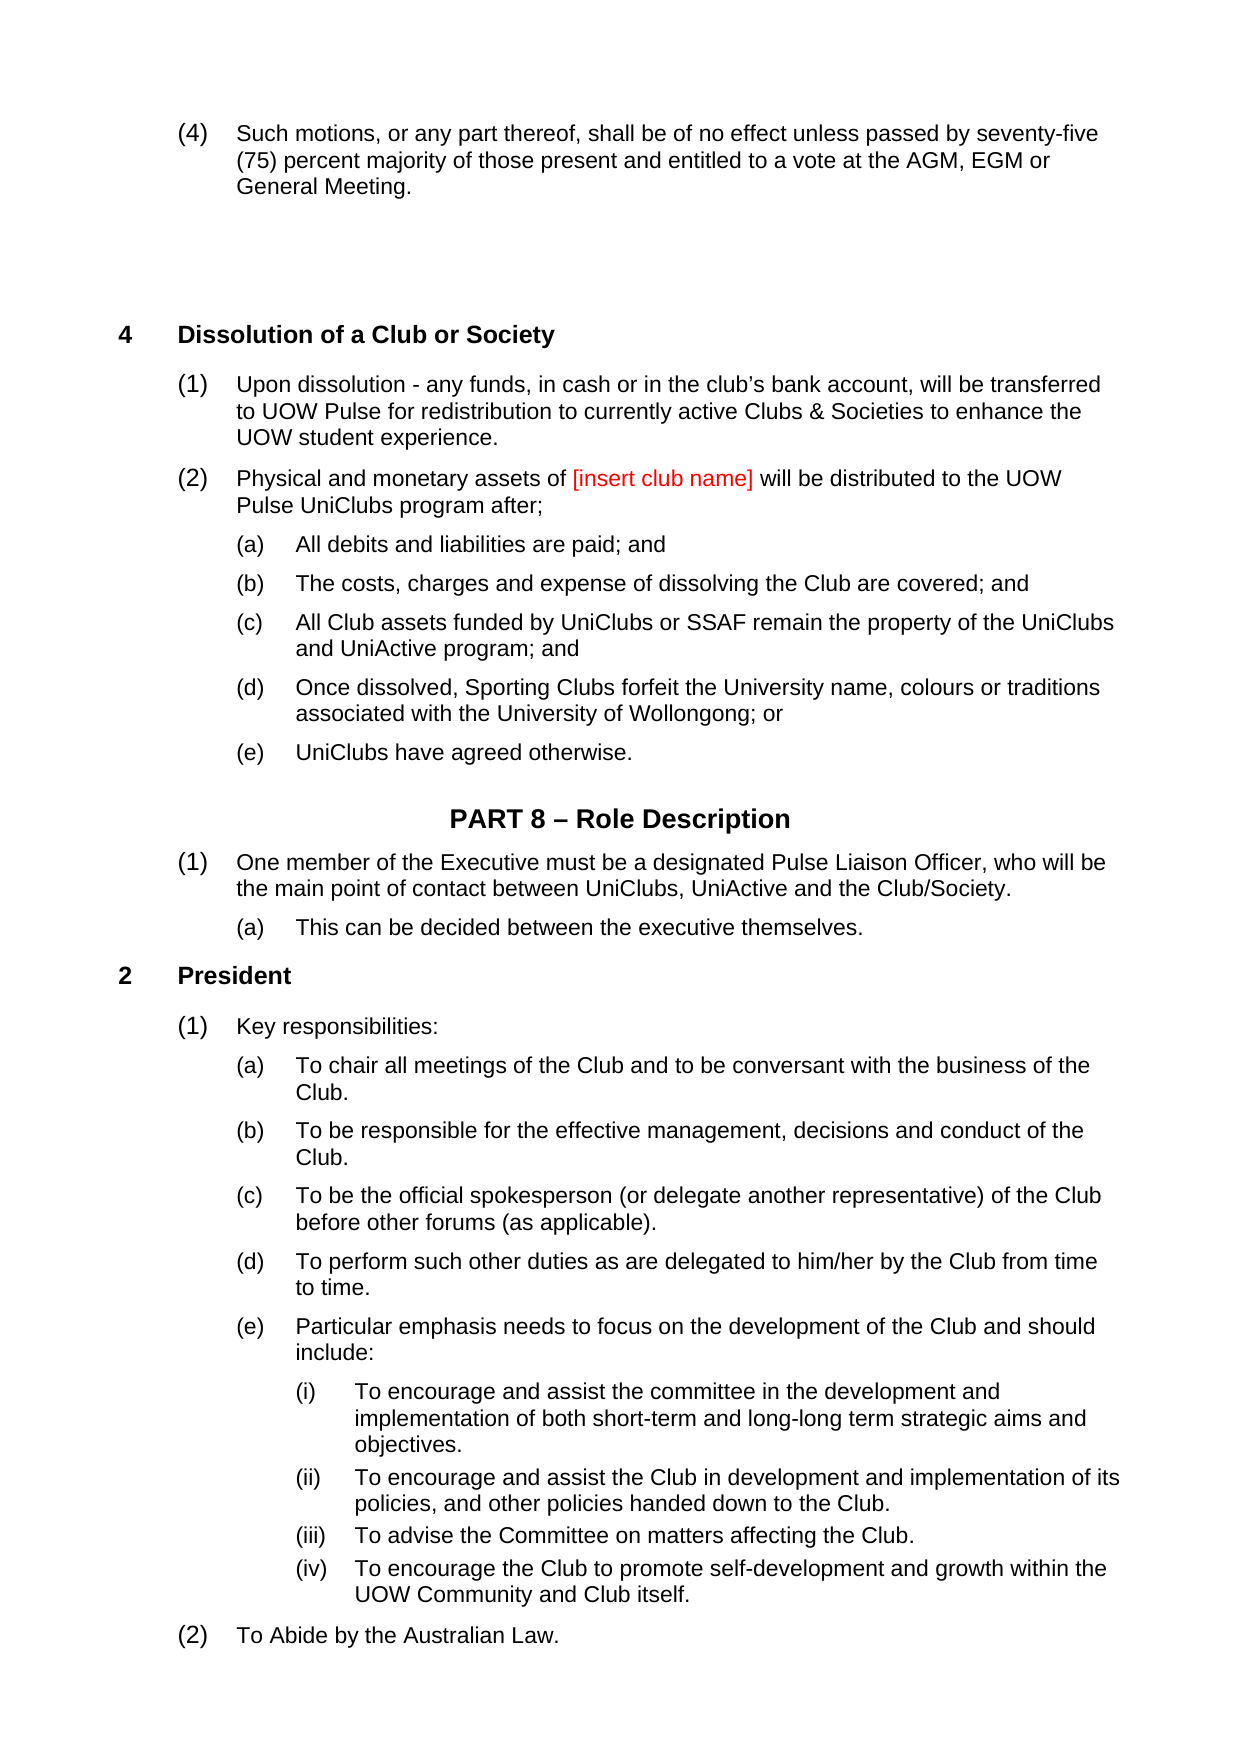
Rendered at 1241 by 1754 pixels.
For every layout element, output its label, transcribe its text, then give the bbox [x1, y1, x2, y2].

subtitle Dissolution of a Club or Society [118, 319, 1122, 348]
subtitle UniClubs have agreed otherwise. [236, 739, 1122, 765]
subtitle Such motions, or any part thereof, shall be of no effect unless passed by seventy-five (75) percent majority of those present and entitled to a vote at the AGM, EGM or General Meeting. [177, 118, 1122, 199]
subtitle Upon dissolution - any funds, in cash or in the club’s bank account, will be transferred to UOW Pulse for redistribution to currently active Clubs & Societies to enhance the UOW student experience. [177, 369, 1122, 451]
subtitle Particular emphasis needs to focus on the development of the Club and should include: [236, 1313, 1122, 1366]
subtitle To chair all meetings of the Club and to be conversant with the business of the Club. [236, 1052, 1122, 1105]
subtitle To be the official spokesperson (or delegate another representative) of the Club before other forums (as applicable). [236, 1182, 1122, 1235]
subtitle To be responsible for the effective management, decisions and conduct of the Club. [236, 1117, 1122, 1170]
subtitle To encourage and assist the committee in the development and implementation of both short-term and long-long term strategic aims and objectives. [295, 1378, 1122, 1457]
subtitle To Abide by the Australian Law. [177, 1620, 1122, 1649]
subtitle To perform such other duties as are delegated to him/her by the Club from time to time. [236, 1248, 1122, 1300]
subtitle Physical and monetary assets of [insert club name] will be distributed to the UOW Pulse UniClubs program after; [177, 463, 1122, 518]
subtitle To encourage the Club to promote self-development and growth within the UOW Community and Club itself. [295, 1555, 1122, 1608]
subtitle To encourage and assist the Club in development and implementation of its policies, and other policies handed down to the Club. [295, 1463, 1122, 1516]
subtitle All debits and liabilities are paid; and [236, 531, 1122, 557]
subtitle Once dissolved, Sporting Clubs forfeit the University name, colours or traditions associated with the University of Wollongong; or [236, 674, 1122, 726]
subtitle Key responsibilities: [177, 1011, 1122, 1039]
subtitle The costs, charges and expense of dissolving the Club are covered; and [236, 569, 1122, 596]
subtitle All Club assets funded by UniClubs or SSAF remain the property of the UniClubs and UniActive program; and [236, 608, 1122, 661]
subtitle This can be decided between the executive themselves. [236, 914, 1122, 940]
subtitle To advise the Committee on matters affecting the Club. [295, 1522, 1122, 1549]
subtitle One member of the Executive must be a designated Pulse Liaison Officer, who will be the main point of contact between UniClubs, UniActive and the Club/Society. [177, 846, 1122, 902]
subtitle – Role Description [118, 803, 1122, 834]
subtitle President [118, 961, 1122, 990]
